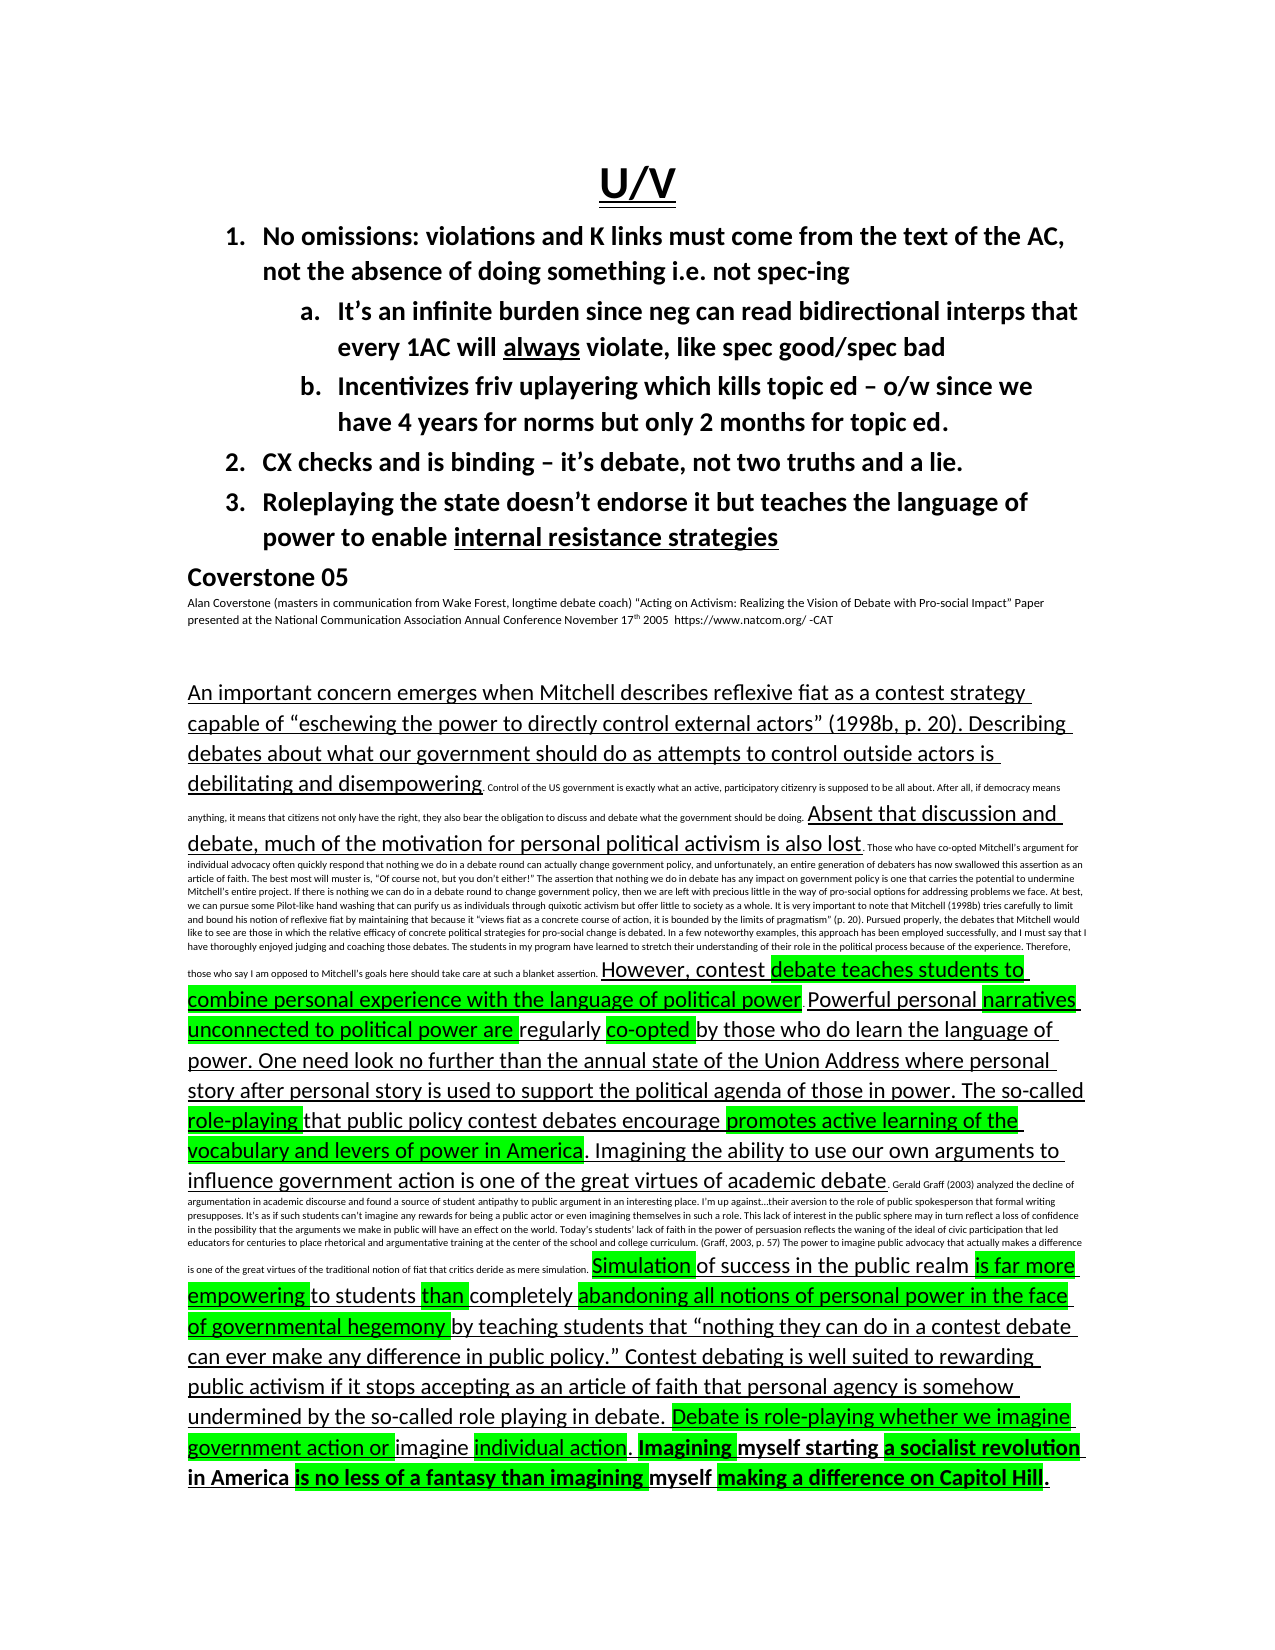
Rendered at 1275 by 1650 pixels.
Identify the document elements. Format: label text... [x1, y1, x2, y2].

subtitle Roleplaying the state doesn’t endorse it but teaches the language of power to enable internal resistance strategies [225, 485, 1087, 553]
text Alan Coverstone (masters in communication from Wake Forest, longtime debate coach) “Acting on Activism: Realizing the Vision of Debate with Pro-social Impact” Paper presented at the National Communication Association Annual Conference November 17th 2005 https://www.natcom.org/ -CAT [187, 596, 1087, 627]
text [187, 678, 1087, 1491]
subtitle Incentivizes friv uplayering which kills topic ed – o/w since we have 4 years for norms but only 2 months for topic ed. [300, 369, 1087, 438]
subtitle U/V [187, 154, 1087, 210]
subtitle No omissions: violations and K links must come from the text of the AC, not the absence of doing something i.e. not spec-ing [225, 219, 1087, 287]
subtitle CX checks and is binding – it’s debate, not two truths and a lie. [225, 445, 1087, 478]
subtitle Coverstone 05 [187, 560, 1087, 593]
subtitle It’s an infinite burden since neg can read bidirectional interps that every 1AC will always violate, like spec good/spec bad [300, 294, 1087, 363]
